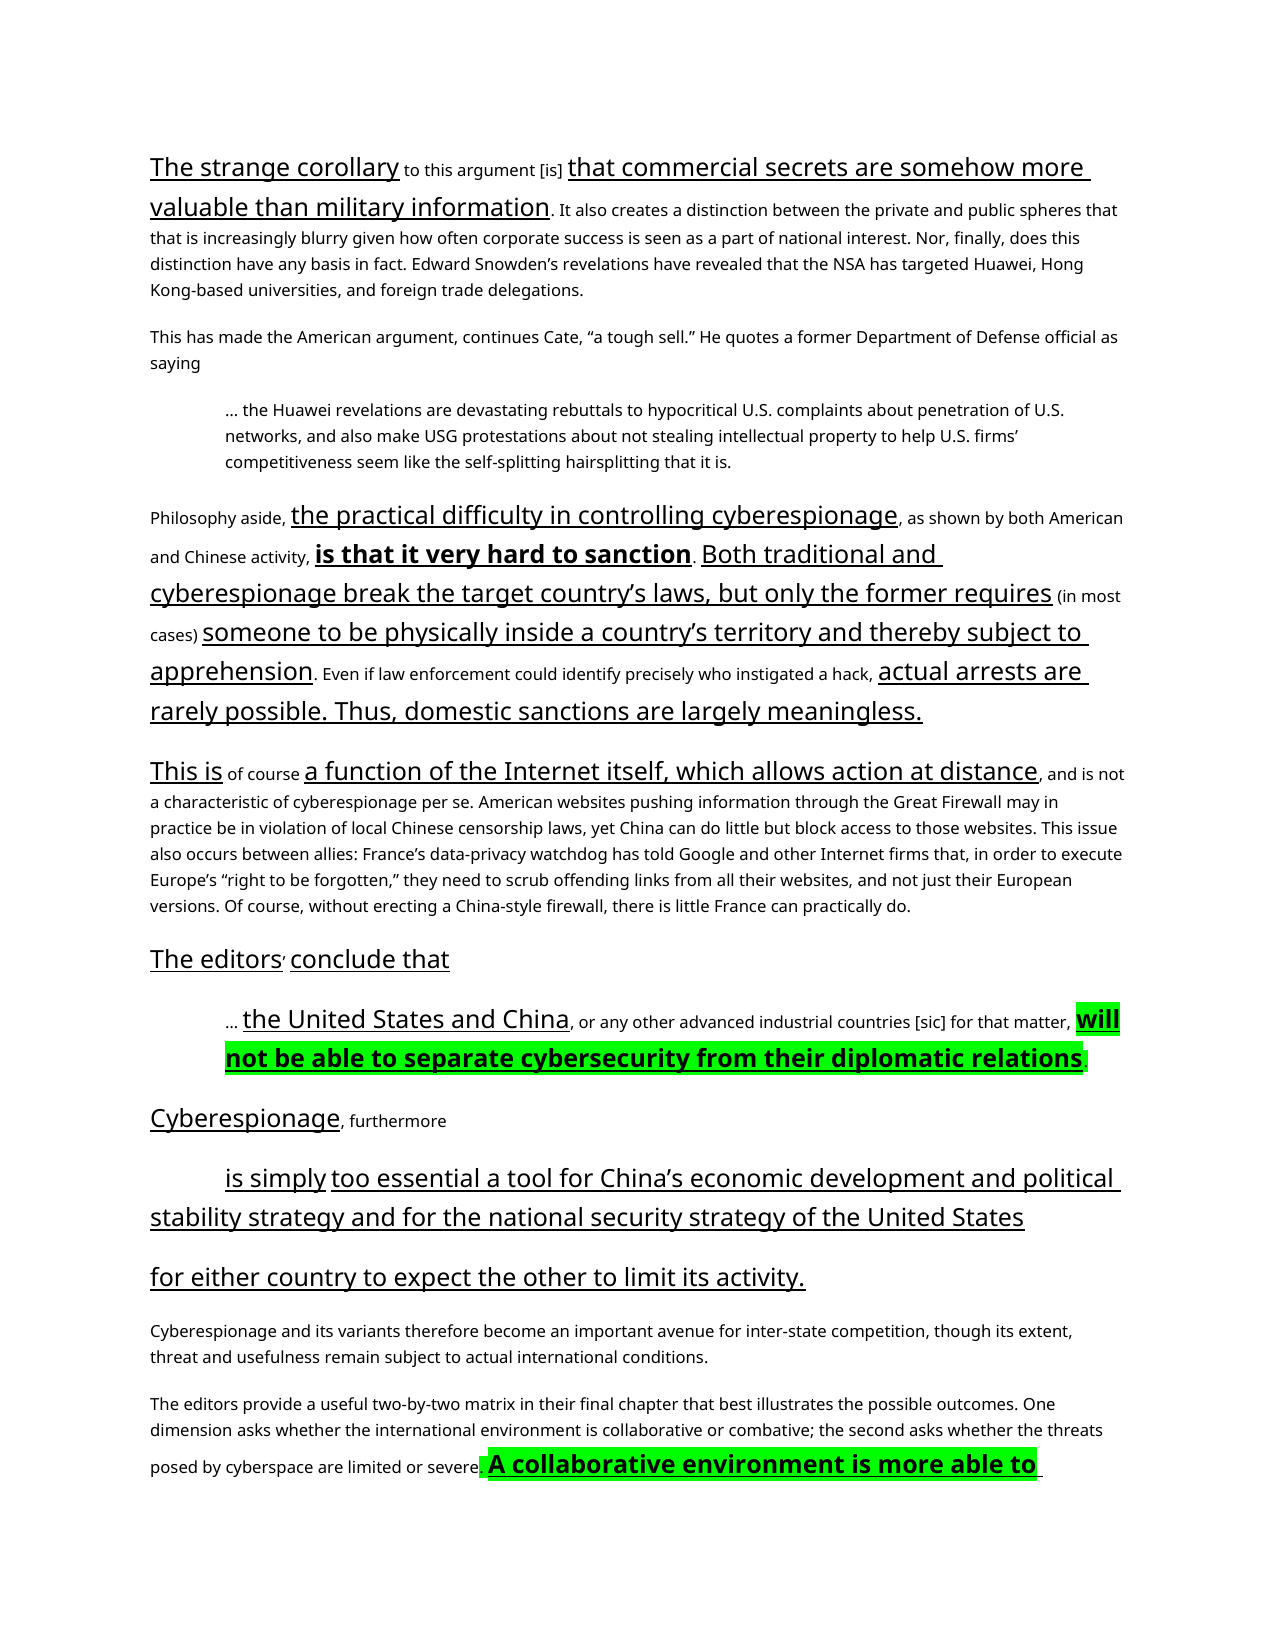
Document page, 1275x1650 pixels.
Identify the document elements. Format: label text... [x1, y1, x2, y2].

text … the Huawei revelations are devastating rebuttals to hypocritical U.S. complaints about penetration of U.S. networks, and also make USG protestations about not stealing intellectual property to help U.S. firms’ competitiveness seem like the self-splitting hairsplitting that it is. [225, 398, 1125, 473]
text … the United States and China, or any other advanced industrial countries [sic] for that matter, will not be able to separate cybersecurity from their diplomatic relations. [225, 1002, 1125, 1075]
text The editors’ conclude that [150, 942, 1125, 976]
text This has made the American argument, continues Cate, “a tough sell.” He quotes a former Department of Defense official as saying [150, 326, 1125, 374]
text Cyberespionage, furthermore [150, 1101, 1125, 1135]
text for either country to expect the other to limit its activity. [150, 1260, 1125, 1294]
text Cyberespionage and its variants therefore become an important avenue for inter-state competition, though its extent, threat and usefulness remain subject to actual international conditions. [150, 1320, 1125, 1369]
text is simply too essential a tool for China’s economic development and political stability strategy and for the national security strategy of the United States [150, 1161, 1125, 1234]
text This is of course a function of the Internet itself, which allows action at distance, and is not a characteristic of cyberespionage per se. American websites pushing information through the Great Firewall may in practice be in violation of local Chinese censorship laws, yet China can do little but block access to those websites. This issue also occurs between allies: France’s data-privacy watchdog has told Google and other Internet firms that, in order to execute Europe’s “right to be forgotten,” they need to scrub offending links from all their websites, and not just their European versions. Of course, without erecting a China-style firewall, there is little France can practically do. [150, 753, 1125, 917]
text The strange corollary to this argument [is] that commercial secrets are somehow more valuable than military information. It also creates a distinction between the private and public spheres that that is increasingly blurry given how often corporate success is seen as a part of national interest. Nor, finally, does this distinction have any basis in fact. Edward Snowden’s revelations have revealed that the NSA has targeted Huawei, Hong Kong-based universities, and foreign trade delegations. [150, 150, 1125, 301]
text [150, 1393, 1125, 1481]
text Philosophy aside, the practical difficulty in controlling cyberespionage, as shown by both American and Chinese activity, is that it very hard to sanction. Both traditional and cyberespionage break the target country’s laws, but only the former requires (in most cases) someone to be physically inside a country’s territory and thereby subject to apprehension. Even if law enforcement could identify precisely who instigated a hack, actual arrests are rarely possible. Thus, domestic sanctions are largely meaningless. [150, 497, 1125, 727]
